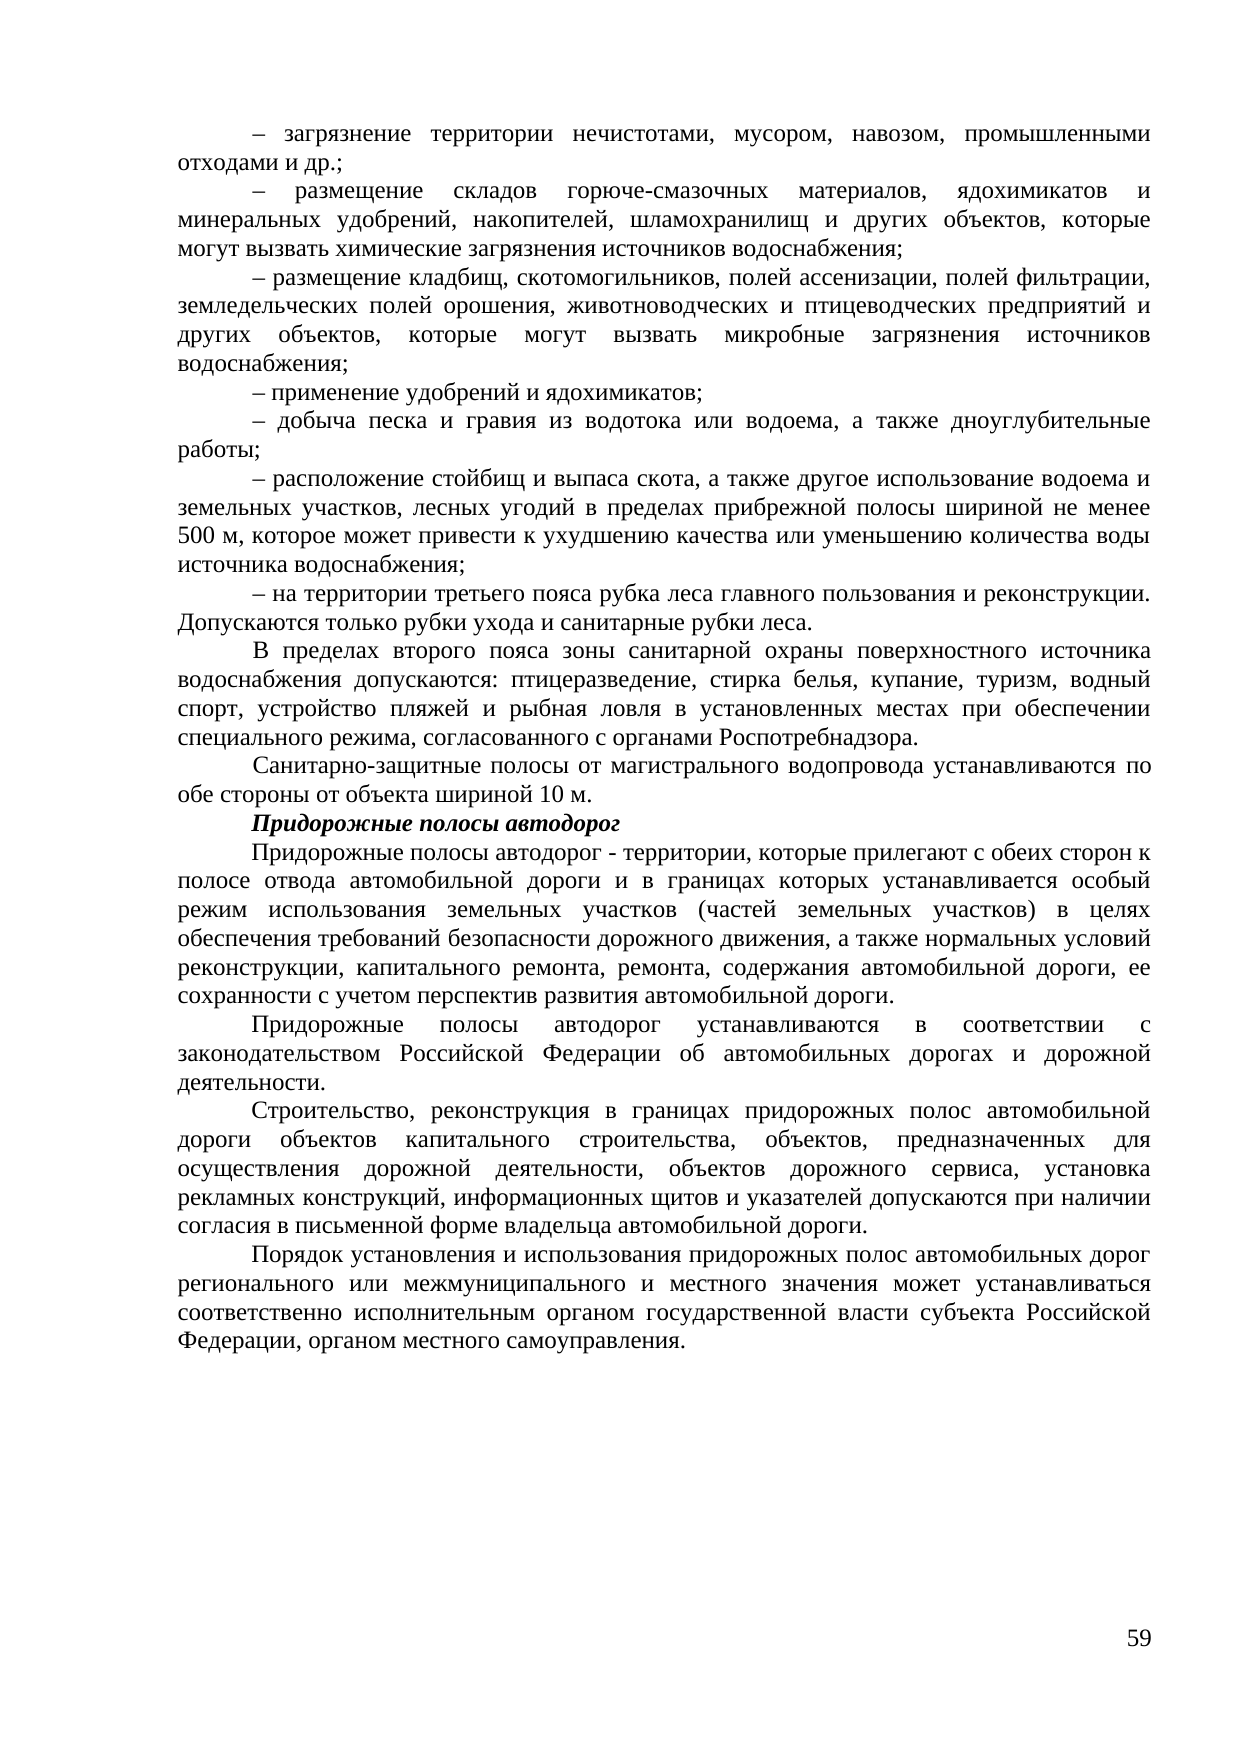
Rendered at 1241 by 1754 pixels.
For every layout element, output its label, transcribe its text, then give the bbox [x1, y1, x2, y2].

text – на территории третьего пояса рубка леса главного пользования и реконструкции. Допускаются только рубки ухода и санитарные рубки леса. [177, 578, 1152, 636]
text В пределах второго пояса зоны санитарной охраны поверхностного источника водоснабжения допускаются: птицеразведение, стирка белья, купание, туризм, водный спорт, устройство пляжей и рыбная ловля в установленных местах при обеспечении специального режима, согласованного с органами Роспотребнадзора. [177, 636, 1152, 751]
text Придорожные полосы автодорог - территории, которые прилегают с обеих сторон к полосе отвода автомобильной дороги и в границах которых устанавливается особый режим использования земельных участков (частей земельных участков) в целях обеспечения требований безопасности дорожного движения, а также нормальных условий реконструкции, капитального ремонта, ремонта, содержания автомобильной дороги, ее сохранности с учетом перспектив развития автомобильной дороги. [177, 837, 1152, 1009]
text Строительство, реконструкция в границах придорожных полос автомобильной дороги объектов капитального строительства, объектов, предназначенных для осуществления дорожной деятельности, объектов дорожного сервиса, установка рекламных конструкций, информационных щитов и указателей допускаются при наличии согласия в письменной форме владельца автомобильной дороги. [177, 1096, 1152, 1239]
text – применение удобрений и ядохимикатов; [177, 377, 1152, 406]
text Придорожные полосы автодорог устанавливаются в соответствии с законодательством Российской Федерации об автомобильных дорогах и дорожной деятельности. [177, 1009, 1152, 1096]
text – размещение складов горюче-смазочных материалов, ядохимикатов и минеральных удобрений, накопителей, шламохранилищ и других объектов, которые могут вызвать химические загрязнения источников водоснабжения; [177, 176, 1152, 262]
text Порядок установления и использования придорожных полос автомобильных дорог регионального или межмуниципального и местного значения может устанавливаться соответственно исполнительным органом государственной власти субъекта Российской Федерации, органом местного самоуправления. [177, 1239, 1152, 1354]
text – загрязнение территории нечистотами, мусором, навозом, промышленными отходами и др.; [177, 118, 1152, 176]
text – добыча песка и гравия из водотока или водоема, а также дноуглубительные работы; [177, 406, 1152, 463]
text – размещение кладбищ, скотомогильников, полей ассенизации, полей фильтрации, земледельческих полей орошения, животноводческих и птицеводческих предприятий и других объектов, которые могут вызвать микробные загрязнения источников водоснабжения; [177, 262, 1152, 377]
text Санитарно-защитные полосы от магистрального водопровода устанавливаются по обе стороны от объекта шириной 10 м. [177, 751, 1152, 808]
text – расположение стойбищ и выпаса скота, а также другое использование водоема и земельных участков, лесных угодий в пределах прибрежной полосы шириной не менее 500 м, которое может привести к ухудшению качества или уменьшению количества воды источника водоснабжения; [177, 463, 1152, 578]
text Придорожные полосы автодорог [177, 808, 1152, 837]
